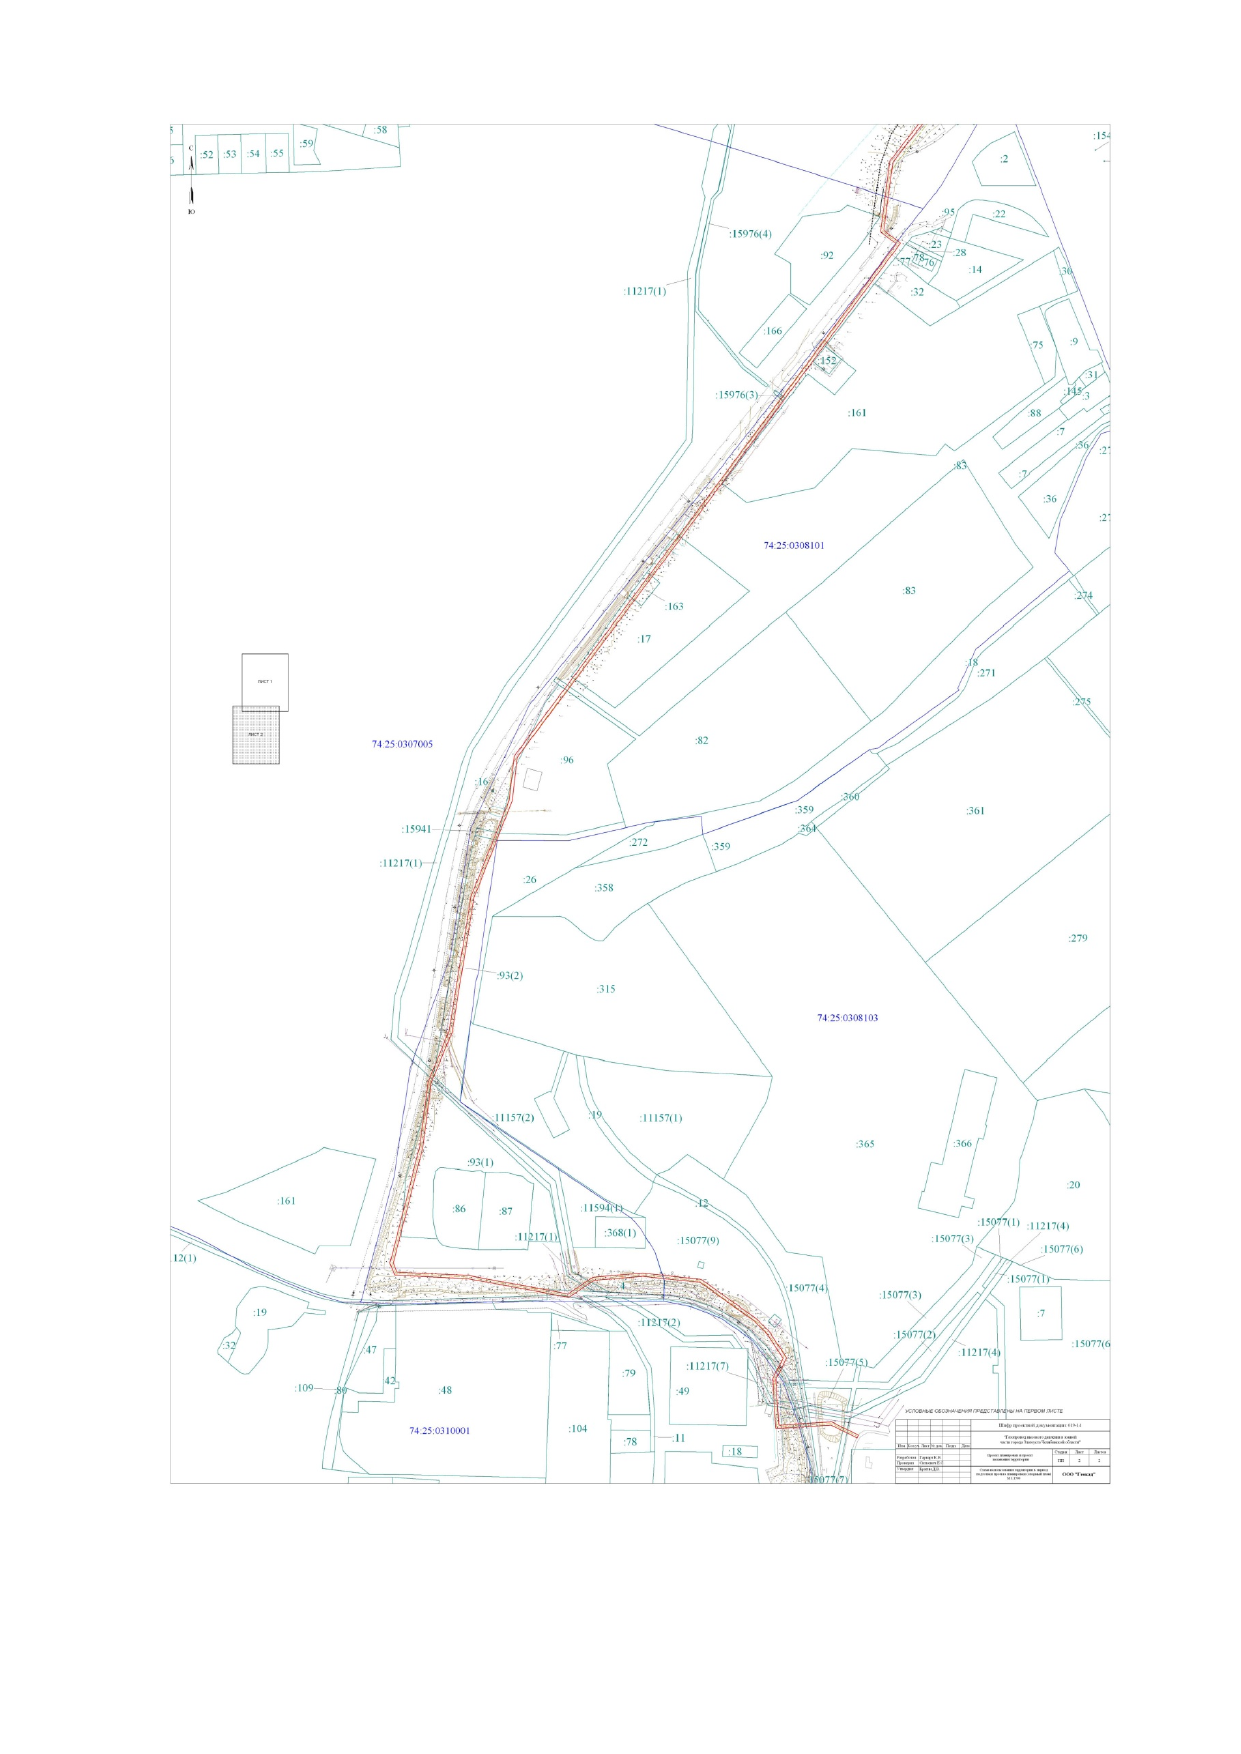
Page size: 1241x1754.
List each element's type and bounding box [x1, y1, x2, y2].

picture [147, 118, 1121, 1495]
